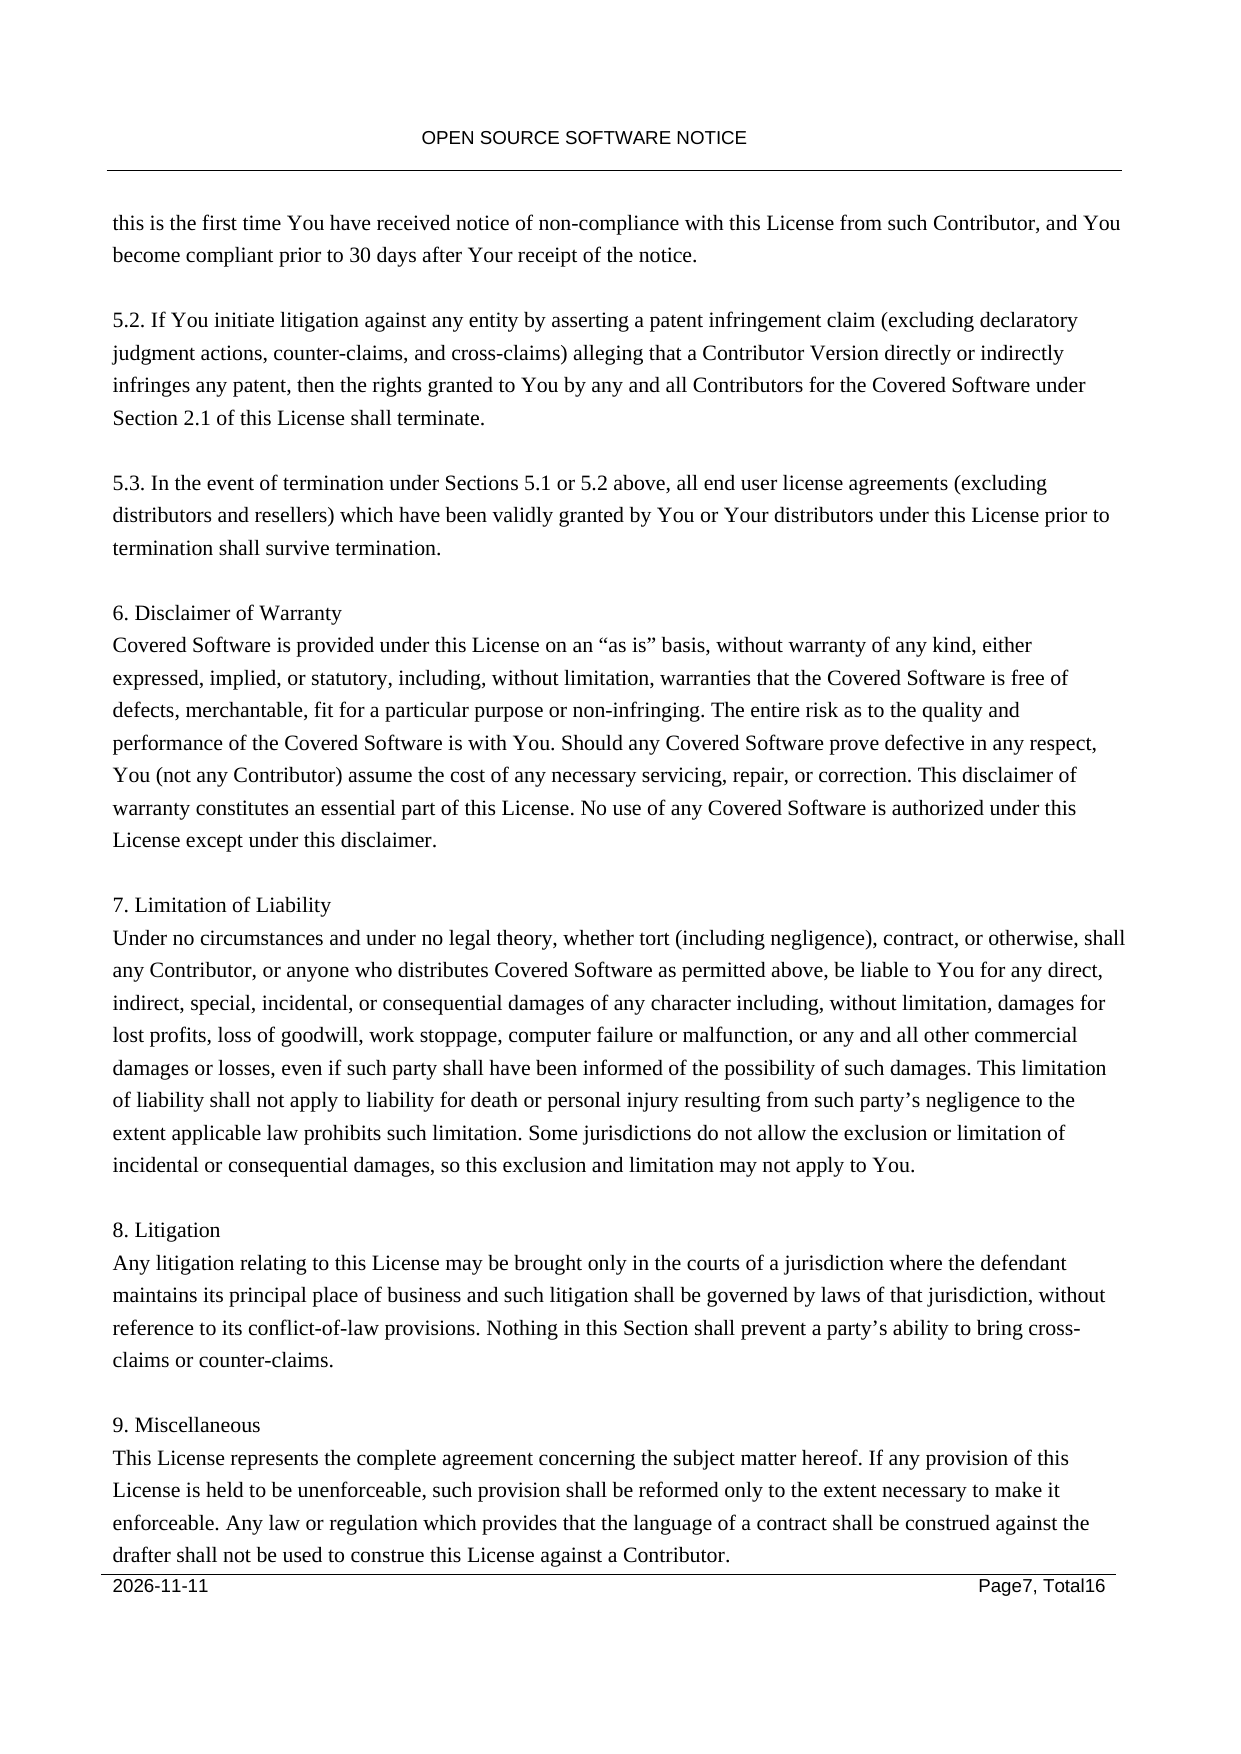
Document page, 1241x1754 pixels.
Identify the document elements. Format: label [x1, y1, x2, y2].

text [112, 206, 1128, 1571]
